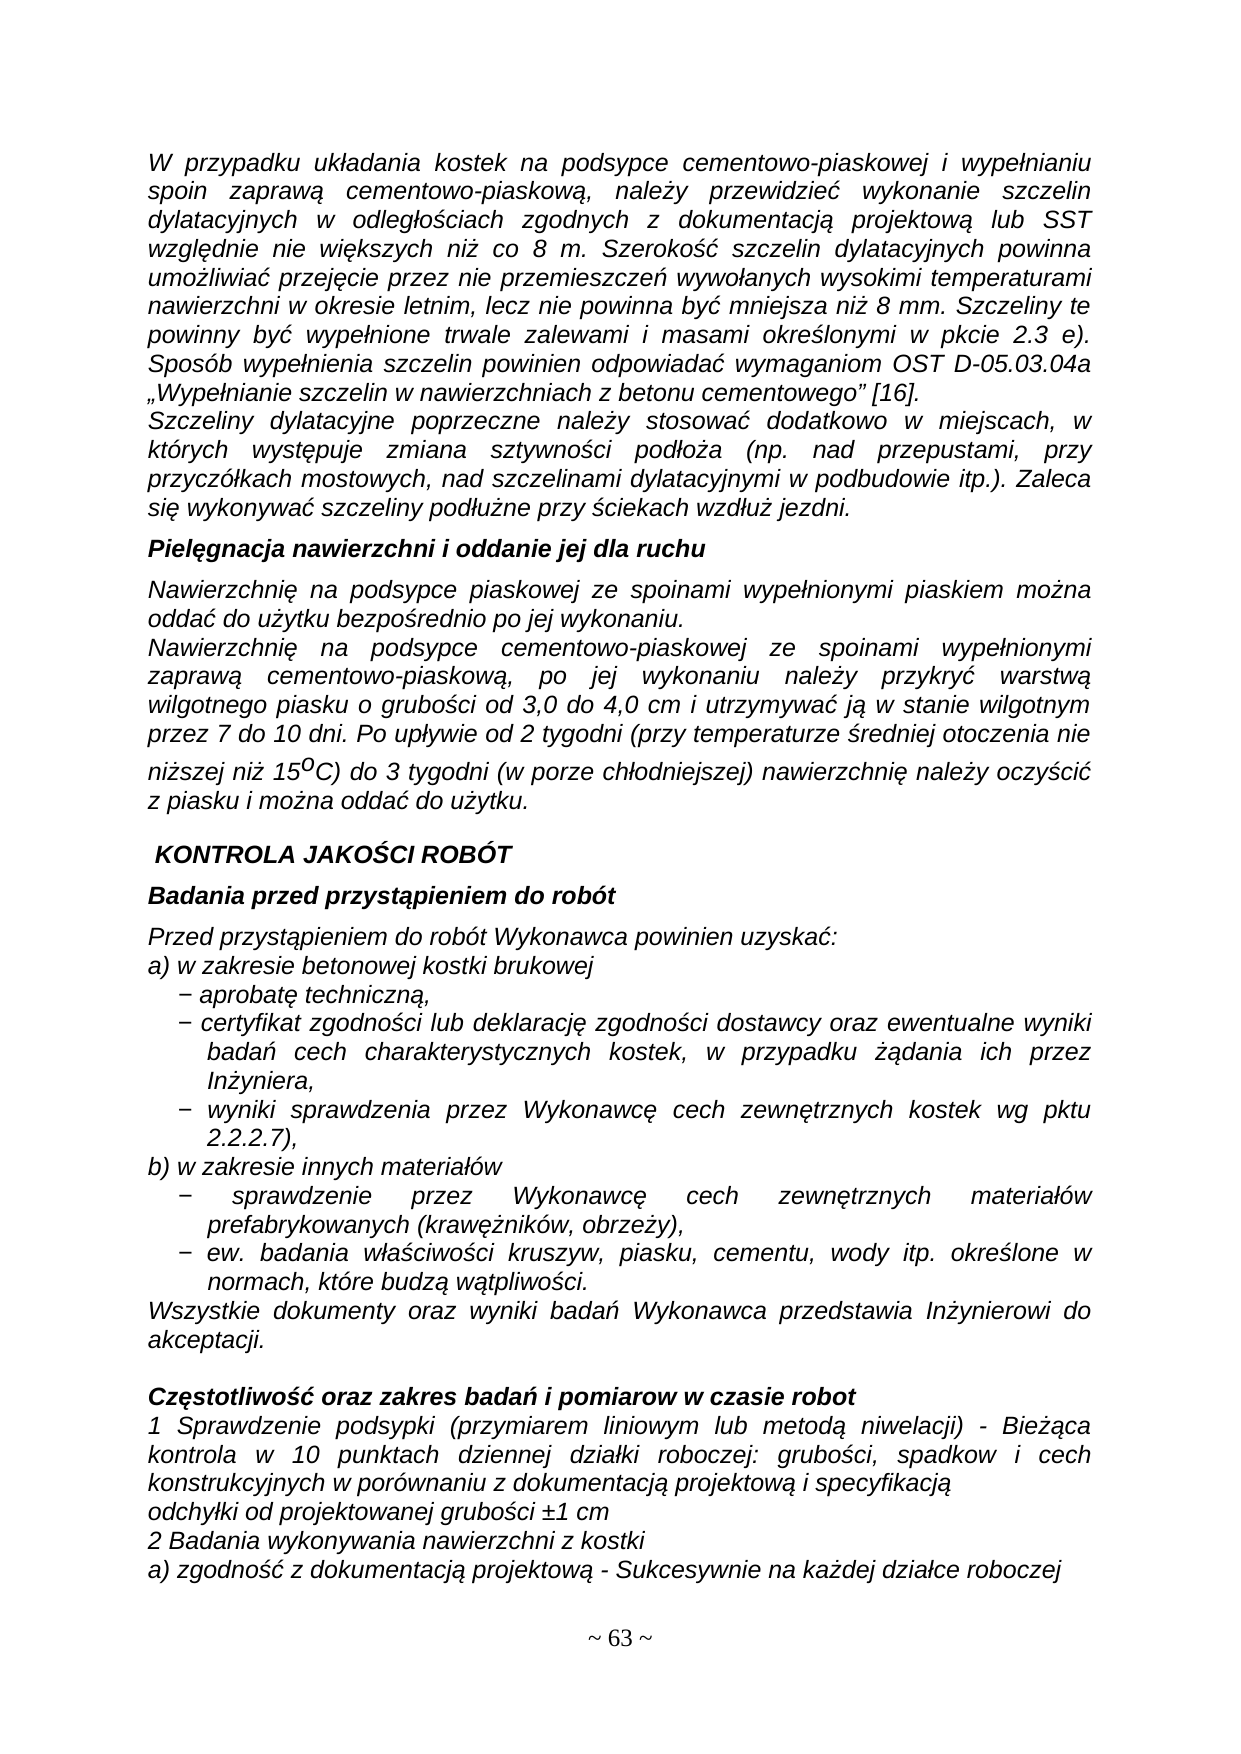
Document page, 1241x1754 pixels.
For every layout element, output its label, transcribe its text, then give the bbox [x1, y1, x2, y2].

text − wyniki sprawdzenia przez Wykonawcę cech zewnętrznych kostek wg pktu 2.2.2.7), [177, 1094, 1093, 1152]
text Nawierzchnię na podsypce piaskowej ze spoinami wypełnionymi piaskiem można oddać do użytku bezpośrednio po jej wykonaniu. [148, 575, 1093, 633]
text a) zgodność z dokumentacją projektową - Sukcesywnie na każdej działce roboczej [148, 1554, 1093, 1583]
text Pielęgnacja nawierzchni i oddanie jej dla ruchu [148, 534, 1093, 563]
text W przypadku układania kostek na podsypce cementowo-piaskowej i wypełnianiu spoin zaprawą cementowo-piaskową, należy przewidzieć wykonanie szczelin dylatacyjnych w odległościach zgodnych z dokumentacją projektową lub SST względnie nie większych niż co 8 m. Szerokość szczelin dylatacyjnych powinna umożliwiać przejęcie przez nie przemieszczeń wywołanych wysokimi temperaturami nawierzchni w okresie letnim, lecz nie powinna być mniejsza niż 8 mm. Szczeliny te powinny być wypełnione trwale zalewami i masami określonymi w pkcie 2.3 e). Sposób wypełnienia szczelin powinien odpowiadać wymaganiom OST D-05.03.04a „Wypełnianie szczelin w nawierzchniach z betonu cementowego” [16]. [148, 148, 1093, 406]
text odchyłki od projektowanej grubości ±1 cm [148, 1497, 1093, 1526]
text 2 Badania wykonywania nawierzchni z kostki [148, 1526, 1093, 1554]
text − ew. badania właściwości kruszyw, piasku, cementu, wody itp. określone w normach, które budzą wątpliwości. [178, 1238, 1093, 1296]
text a) w zakresie betonowej kostki brukowej [148, 951, 1093, 979]
text Przed przystąpieniem do robót Wykonawca powinien uzyskać: [148, 922, 1093, 951]
text − sprawdzenie przez Wykonawcę cech zewnętrznych materiałów prefabrykowanych (krawężników, obrzeży), [178, 1181, 1093, 1238]
text 1 Sprawdzenie podsypki (przymiarem liniowym lub metodą niwelacji) - Bieżąca kontrola w 10 punktach dziennej działki roboczej: grubości, spadkow i cech konstrukcyjnych w porównaniu z dokumentacją projektową i specyfikacją [148, 1411, 1093, 1497]
text Wszystkie dokumenty oraz wyniki badań Wykonawca przedstawia Inżynierowi do akceptacji. [148, 1296, 1093, 1353]
text − aprobatę techniczną, [178, 979, 1093, 1008]
text − certyfikat zgodności lub deklarację zgodności dostawcy oraz ewentualne wyniki badań cech charakterystycznych kostek, w przypadku żądania ich przez Inżyniera, [177, 1008, 1093, 1094]
text KONTROLA JAKOŚCI ROBÓT [148, 839, 1093, 868]
text Nawierzchnię na podsypce cementowo-piaskowej ze spoinami wypełnionymi zaprawą cementowo-piaskową, po jej wykonaniu należy przykryć warstwą wilgotnego piasku o grubości od 3,0 do 4,0 cm i utrzymywać ją w stanie wilgotnym przez 7 do 10 dni. Po upływie od 2 tygodni (przy temperaturze średniej otoczenia nie niższej niż 15oC) do 3 tygodni (w porze chłodniejszej) nawierzchnię należy oczyścić z piasku i można oddać do użytku. [148, 633, 1093, 814]
text b) w zakresie innych materiałów [148, 1152, 1093, 1181]
text Częstotliwość oraz zakres badań i pomiarow w czasie robot [148, 1382, 1093, 1411]
text Badania przed przystąpieniem do robót [148, 881, 1093, 909]
text Szczeliny dylatacyjne poprzeczne należy stosować dodatkowo w miejscach, w których występuje zmiana sztywności podłoża (np. nad przepustami, przy przyczółkach mostowych, nad szczelinami dylatacyjnymi w podbudowie itp.). Zaleca się wykonywać szczeliny podłużne przy ściekach wzdłuż jezdni. [148, 406, 1093, 521]
